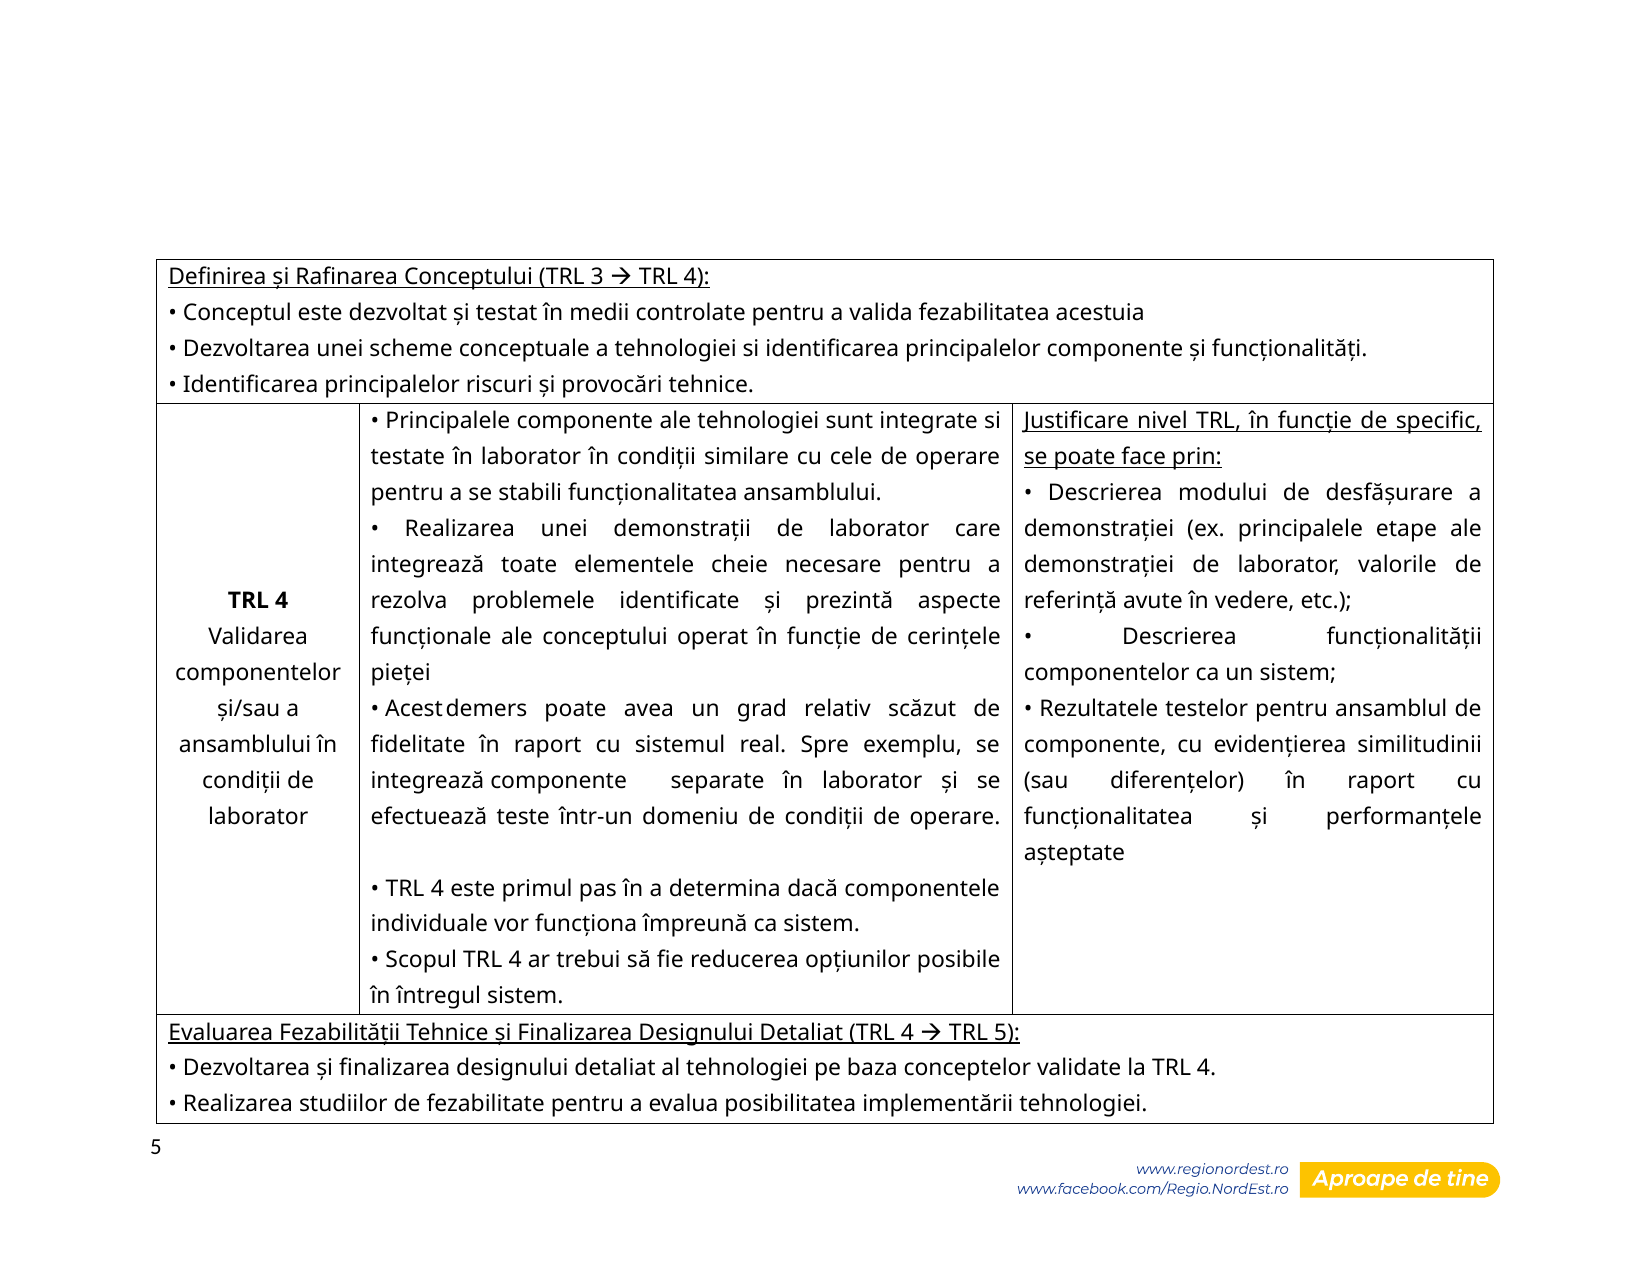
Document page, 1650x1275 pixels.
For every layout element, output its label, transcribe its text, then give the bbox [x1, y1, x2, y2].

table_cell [157, 1015, 1493, 1122]
table_cell • Principalele componente ale tehnologiei sunt integrate si testate în laborator în condiții similare cu cele de operare pentru a se stabili funcționalitatea ansamblului. • Realizarea unei demonstrații de laborator care integrează toate elementele cheie necesare pentru a rezolva problemele identificate și prezintă aspecte funcționale ale conceptului operat în funcție de cerințele pieței • Acest demers poate avea un grad relativ scăzut de fidelitate în raport cu sistemul real. Spre exemplu, se integrează componente separate în laborator și se efectuează teste într-un domeniu de condiții de operare. • TRL 4 este primul pas în a determina dacă componentele individuale vor funcționa împreună ca sistem. • Scopul TRL 4 ar trebui să fie reducerea opțiunilor posibile în întregul sistem. [360, 404, 1012, 1014]
table_cell Justificare nivel TRL, în funcție de specific, se poate face prin: • Descrierea modului de desfășurare a demonstrației (ex. principalele etape ale demonstrației de laborator, valorile de referință avute în vedere, etc.); • Descrierea funcționalității componentelor ca un sistem; • Rezultatele testelor pentru ansamblul de componente, cu evidențierea similitudinii (sau diferențelor) în raport cu funcționalitatea și performanțele așteptate [1013, 404, 1493, 1014]
table_cell Definirea și Rafinarea Conceptului (TRL 3 TRL 4): • Conceptul este dezvoltat și testat în medii controlate pentru a valida fezabilitatea acestuia • Dezvoltarea unei scheme conceptuale a tehnologiei si identificarea principalelor componente și funcționalități. • Identificarea principalelor riscuri și provocări tehnice. [157, 260, 1493, 403]
table_cell TRL 4 Validarea componentelor și/sau a ansamblului în condiții de laborator [157, 404, 359, 1014]
